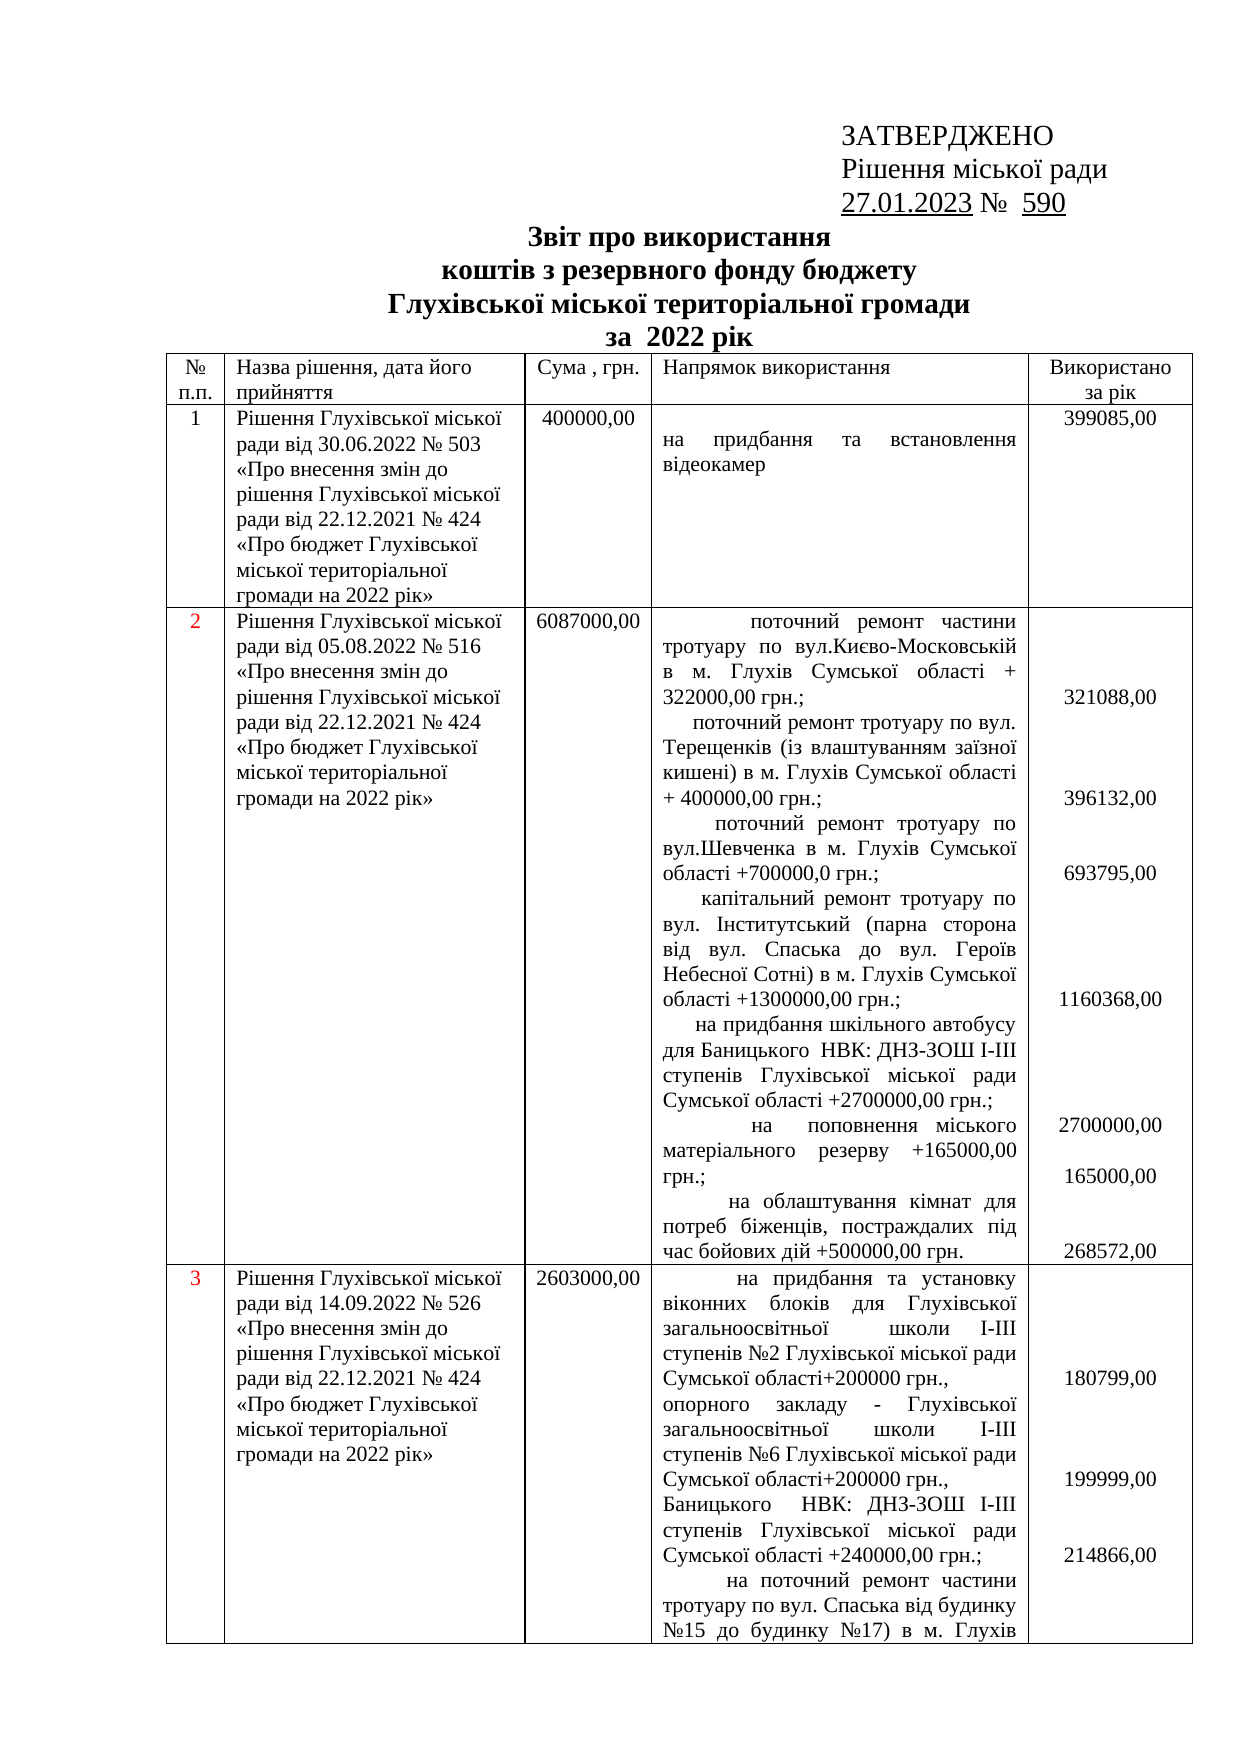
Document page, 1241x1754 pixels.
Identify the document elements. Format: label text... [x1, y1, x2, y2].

table_cell 2603000,00 [526, 1265, 651, 1643]
table_header № п.п. [167, 354, 224, 404]
table_cell на придбання та встановлення відеокамер [652, 405, 1028, 607]
table_cell Рішення Глухівської міської ради від 30.06.2022 № 503 «Про внесення змін до рішення Глухівської міської ради від 22.12.2021 № 424 «Про бюджет Глухівської міської територіальної громади на 2022 рік» [225, 405, 524, 607]
table_cell 6087000,00 [526, 608, 651, 1263]
table_cell 400000,00 [526, 405, 651, 607]
table_cell 1 [167, 405, 224, 607]
text ЗАТВЕРДЖЕНО [177, 118, 1181, 152]
table_cell поточний ремонт частини тротуару по вул.Києво-Московській в м. Глухів Сумської області + 322000,00 грн.; поточний ремонт тротуару по вул. Терещенків (із влаштуванням заїзної кишені) в м. Глухів Сумської області + 400000,00 грн.; поточний ремонт тротуару по вул.Шевченка в м. Глухів Сумської області +700000,0 грн.; капітальний ремонт тротуару по вул. Інститутський (парна сторона від вул. Спаська до вул. Героїв Небесної Сотні) в м. Глухів Сумської області +1300000,00 грн.; на придбання шкільного автобусу для Баницького НВК: ДНЗ-ЗОШ І-ІІІ ступенів Глухівської міської ради Сумської області +2700000,00 грн.; на поповнення міського матеріального резерву +165000,00 грн.; на облаштування кімнат для потреб біженців, постраждалих під час бойових дій +500000,00 грн. [652, 608, 1028, 1263]
table_cell 321088,00 396132,00 693795,00 1160368,00 2700000,00 165000,00 268572,00 [1029, 608, 1192, 1263]
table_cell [225, 1265, 524, 1643]
table_cell 3 [167, 1265, 224, 1643]
table_header Використано за рік [1029, 354, 1192, 404]
text Звіт про використання [177, 219, 1181, 252]
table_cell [1029, 1265, 1192, 1643]
table_header Назва рішення, дата його прийняття [225, 354, 524, 404]
table_cell 2 [167, 608, 224, 1263]
table_cell Рішення Глухівської міської ради від 05.08.2022 № 516 «Про внесення змін до рішення Глухівської міської ради від 22.12.2021 № 424 «Про бюджет Глухівської міської територіальної громади на 2022 рік» [225, 608, 524, 1263]
table_header Напрямок використання [652, 354, 1028, 404]
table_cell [652, 1265, 1028, 1643]
table_header Сума , грн. [526, 354, 651, 404]
text коштів з резервного фонду бюджету [177, 252, 1181, 286]
text Рішення міської ради [177, 152, 1181, 185]
table_cell 399085,00 [1029, 405, 1192, 607]
text 27.01.2023 № 590 [177, 185, 1181, 219]
text Глухівської міської територіальної громади [177, 286, 1181, 319]
text за 2022 рік [177, 319, 1181, 353]
